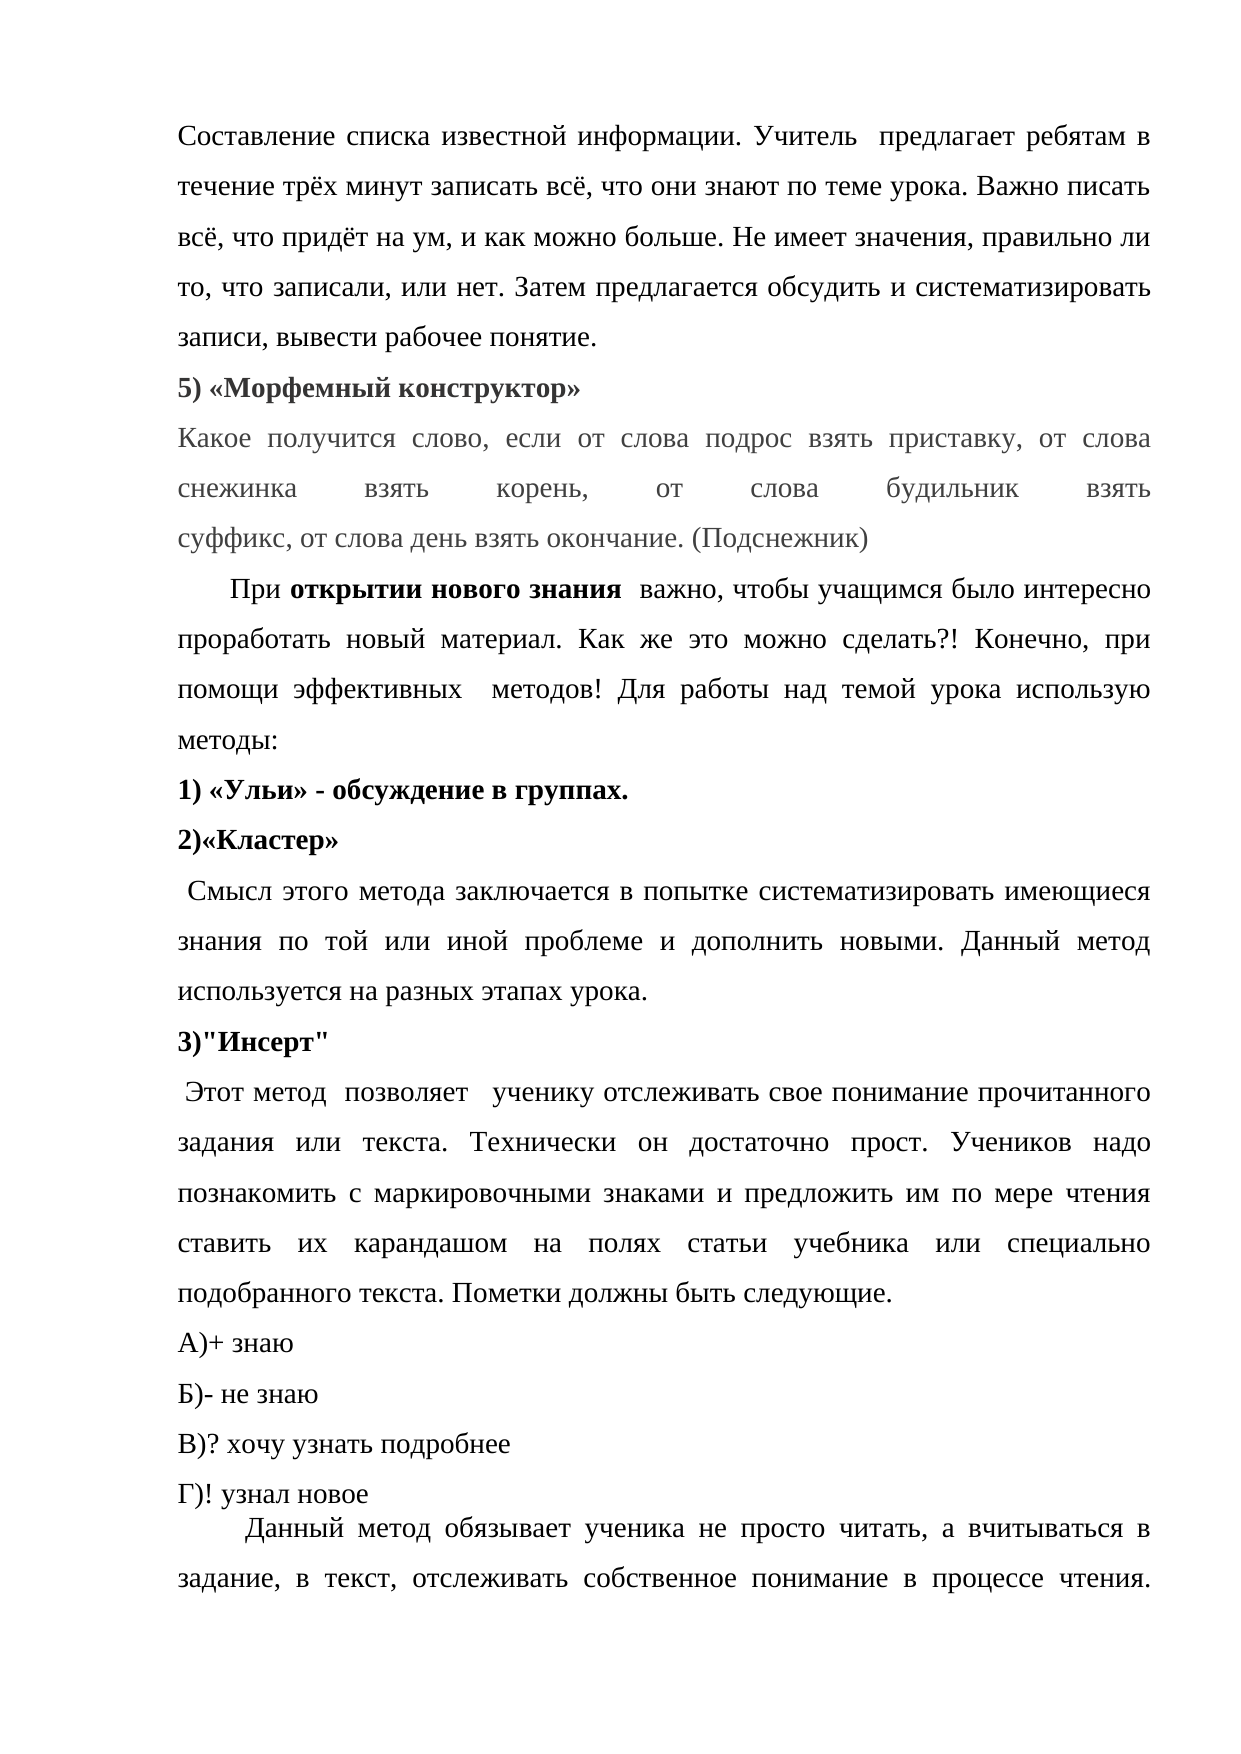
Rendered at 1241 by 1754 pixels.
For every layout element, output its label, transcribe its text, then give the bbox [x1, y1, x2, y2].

text Смысл этого метода заключается в попытке систематизировать имеющиеся знания по той или иной проблеме и дополнить новыми. Данный метод используется на разных этапах урока. [177, 873, 1152, 1007]
text Б)- не знаю [177, 1376, 1152, 1409]
text 1) «Ульи» - обсуждение в группах. [177, 772, 1152, 806]
text В)? хочу узнать подробнее [177, 1426, 1152, 1460]
text Г)! узнал новое [177, 1477, 1152, 1510]
text 3)"Инсерт" [177, 1024, 1152, 1057]
text Этот метод позволяет ученику отслеживать свое понимание прочитанного задания или текста. Технически он достаточно прост. Учеников надо познакомить с маркировочными знаками и предложить им по мере чтения ставить их карандашом на полях статьи учебника или специально подобранного текста. Пометки должны быть следующие. [177, 1074, 1152, 1309]
text 5) «Морфемный конструктор» [177, 370, 1152, 403]
text А)+ знаю [177, 1326, 1152, 1359]
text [177, 1510, 1152, 1594]
text 2)«Кластер» [177, 822, 1152, 856]
text Составление списка известной информации. Учитель предлагает ребятам в течение трёх минут записать всё, что они знают по теме урока. Важно писать всё, что придёт на ум, и как можно больше. Не имеет значения, правильно ли то, что записали, или нет. Затем предлагается обсудить и систематизировать записи, вывести рабочее понятие. [177, 118, 1152, 353]
text При открытии нового знания важно, чтобы учащимся было интересно проработать новый материал. Как же это можно сделать?! Конечно, при помощи эффективных методов! Для работы над темой урока использую методы: [177, 571, 1152, 755]
text Какое получится слово, если от слова подрос взять приставку, от слова снежинка взять корень, от слова будильник взять суффикс, от слова день взять окончание. (Подснежник) [177, 420, 1152, 554]
